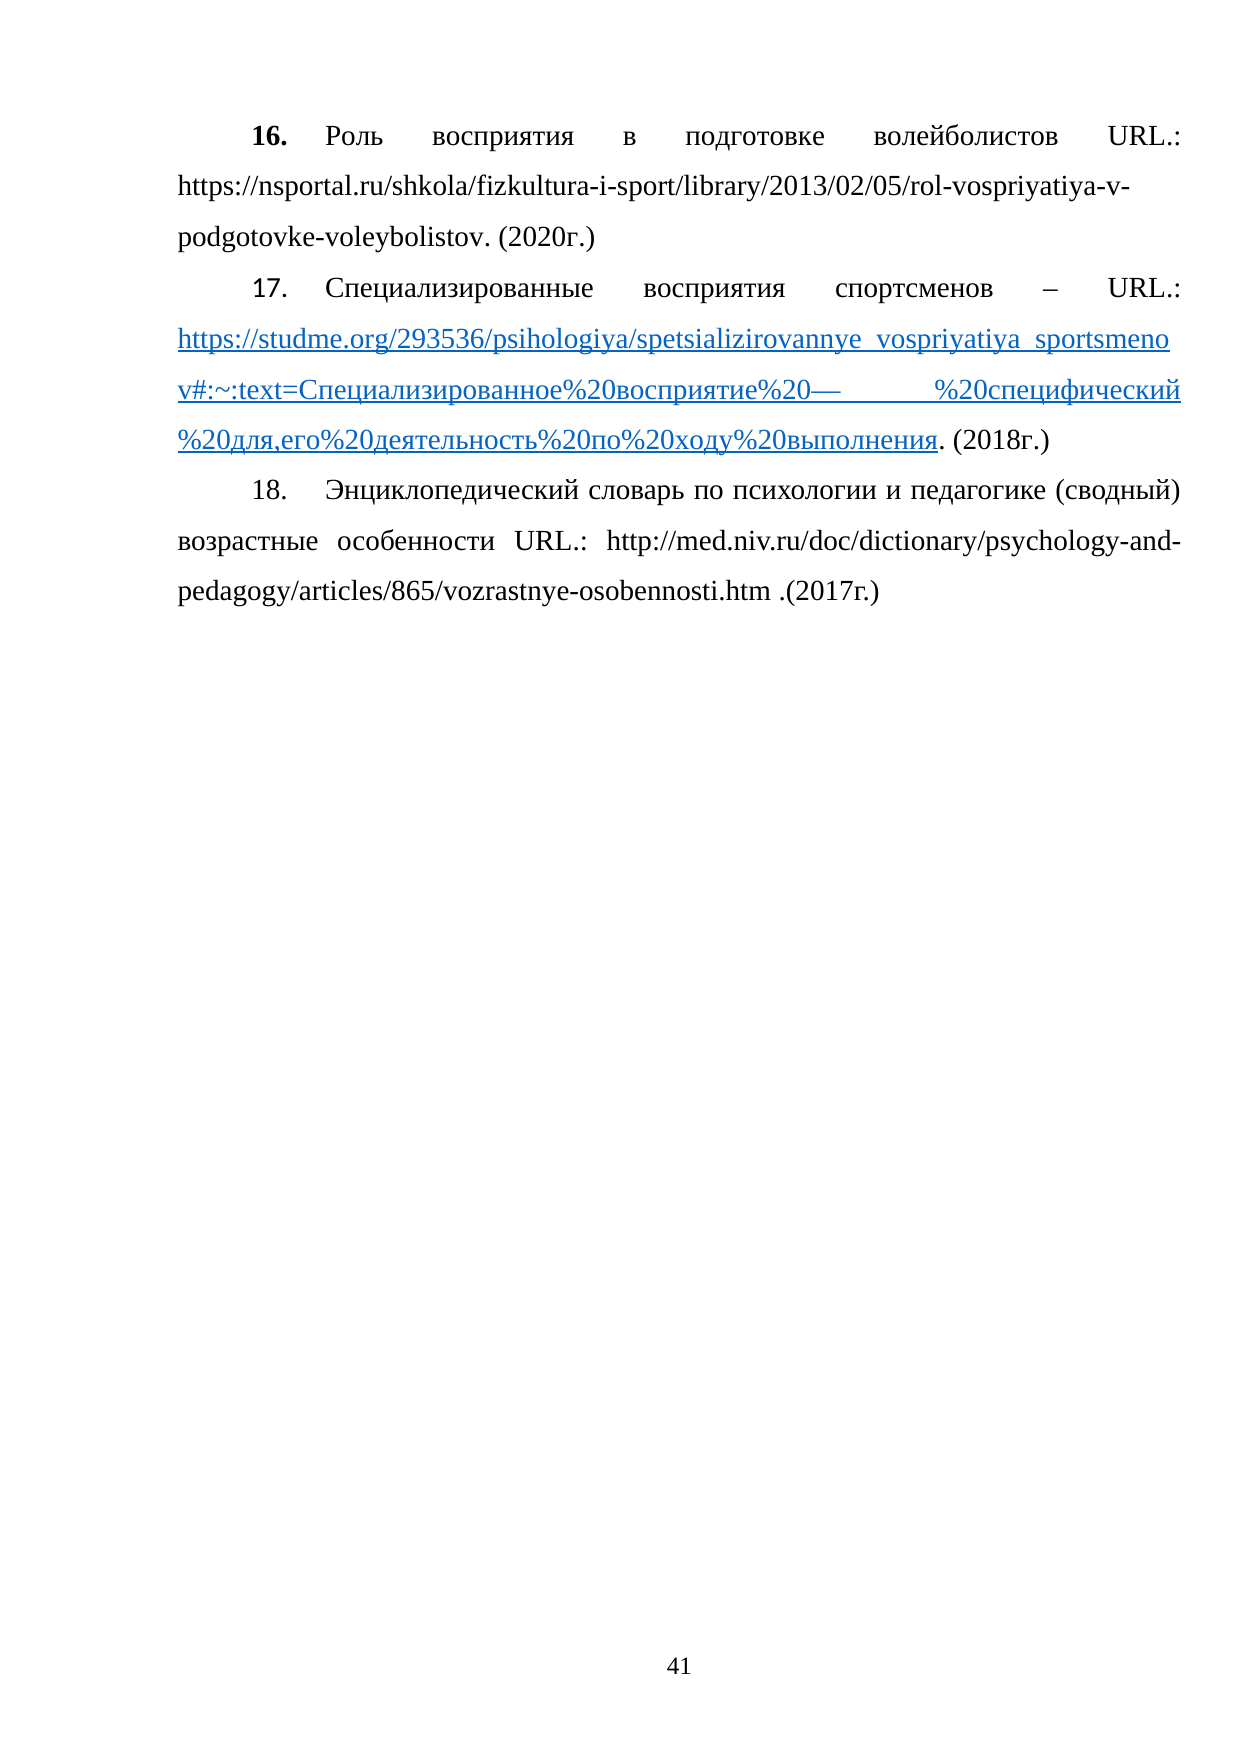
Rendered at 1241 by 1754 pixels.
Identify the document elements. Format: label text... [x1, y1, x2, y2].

list Энциклопедический словарь по психологии и педагогике (сводный) возрастные особенности URL.: http://med.niv.ru/doc/dictionary/psychology-and-pedagogy/articles/865/vozrastnye-osobennosti.htm .(2017г.) [177, 472, 1181, 607]
subtitle Роль восприятия в подготовке волейболистов URL.: https://nsportal.ru/shkola/fizkultura-i-sport/library/2013/02/05/rol-vospriyatiya-v-podgotovke-voleybolistov. (2020г.) [177, 118, 1181, 252]
list Специализированные восприятия спортсменов – URL.: https://studme.org/293536/psihologiya/spetsializirovannye_vospriyatiya_sportsmenov#:~:text=Специализированное%20восприятие%20— %20специфический%20для,его%20деятельность%20по%20ходу%20выполнения. (2018г.) [177, 269, 1181, 372]
list Специализированные восприятия спортсменов – URL.: https://studme.org/293536/psihologiya/spetsializirovannye_vospriyatiya_sportsmenov#:~:text=Специализированное%20восприятие%20— %20специфический%20для,его%20деятельность%20по%20ходу%20выполнения. (2018г.) [177, 405, 1181, 456]
